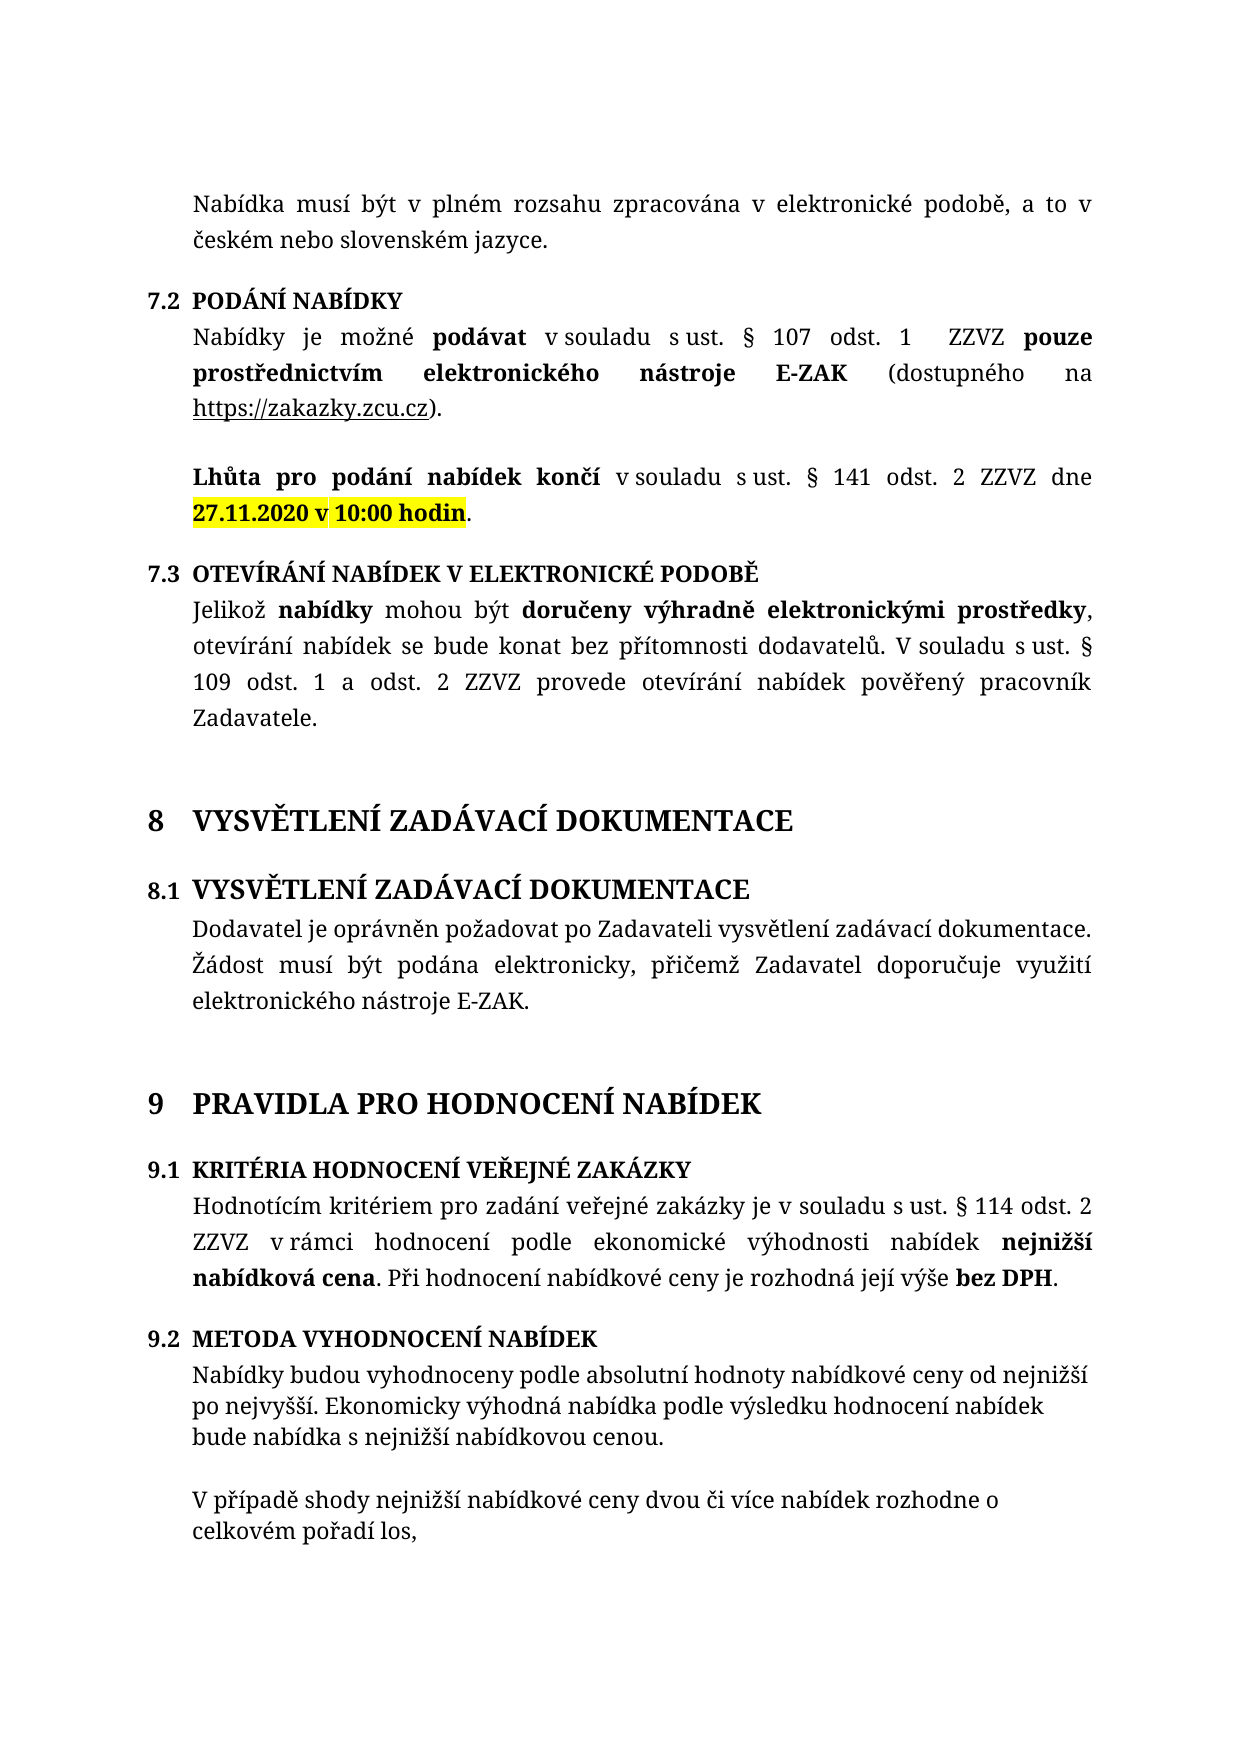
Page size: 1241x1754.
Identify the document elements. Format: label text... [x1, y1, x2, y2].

text Dodavatel je oprávněn požadovat po Zadavateli vysvětlení zadávací dokumentace. Žádost musí být podána elektronicky, přičemž Zadavatel doporučuje využití elektronického nástroje E-ZAK. [192, 913, 1093, 1016]
text Hodnotícím kritériem pro zadání veřejné zakázky je v souladu s ust. § 114 odst. 2 ZZVZ v rámci hodnocení podle ekonomické výhodnosti nabídek nejnižší nabídková cena. Při hodnocení nabídkové ceny je rozhodná její výše bez DPH. [193, 1190, 1093, 1293]
text Nabídka musí být v plném rozsahu zpracována v elektronické podobě, a to v českém nebo slovenském jazyce. [193, 188, 1093, 255]
subtitle KRITÉRIA HODNOCENÍ VEŘEJNÉ ZAKÁZKY [147, 1154, 1093, 1185]
subtitle VYSVĚTLENÍ ZADÁVACÍ DOKUMENTACE [148, 800, 1093, 840]
subtitle PODÁNÍ NABÍDKY [147, 284, 1093, 316]
subtitle PRAVIDLA PRO HODNOCENÍ NABÍDEK [148, 1083, 1093, 1123]
subtitle METODA VYHODNOCENÍ NABÍDEK [147, 1323, 1093, 1354]
text Jelikož nabídky mohou být doručeny výhradně elektronickými prostředky, otevírání nabídek se bude konat bez přítomnosti dodavatelů. V souladu s ust. § 109 odst. 1 a odst. 2 ZZVZ provede otevírání nabídek pověřený pracovník Zadavatele. [193, 594, 1093, 733]
subtitle VYSVĚTLENÍ ZADÁVACÍ DOKUMENTACE [147, 871, 1093, 908]
text Lhůta pro podání nabídek končí v souladu s ust. § 141 odst. 2 ZZVZ dne 27.11.2020 v 10:00 hodin. [193, 461, 1093, 528]
subtitle OTEVÍRÁNÍ NABÍDEK V ELEKTRONICKÉ PODOBĚ [148, 558, 1093, 589]
text Nabídky budou vyhodnoceny podle absolutní hodnoty nabídkové ceny od nejnižší po nejvyšší. Ekonomicky výhodná nabídka podle výsledku hodnocení nabídek bude nabídka s nejnižší nabídkovou cenou. [192, 1359, 1093, 1452]
text Nabídky je možné podávat v souladu s ust. § 107 odst. 1 ZZVZ pouze prostřednictvím elektronického nástroje E-ZAK (dostupného na https://zakazky.zcu.cz). [193, 321, 1093, 424]
text V případě shody nejnižší nabídkové ceny dvou či více nabídek rozhodne o celkovém pořadí los, [192, 1484, 1093, 1546]
